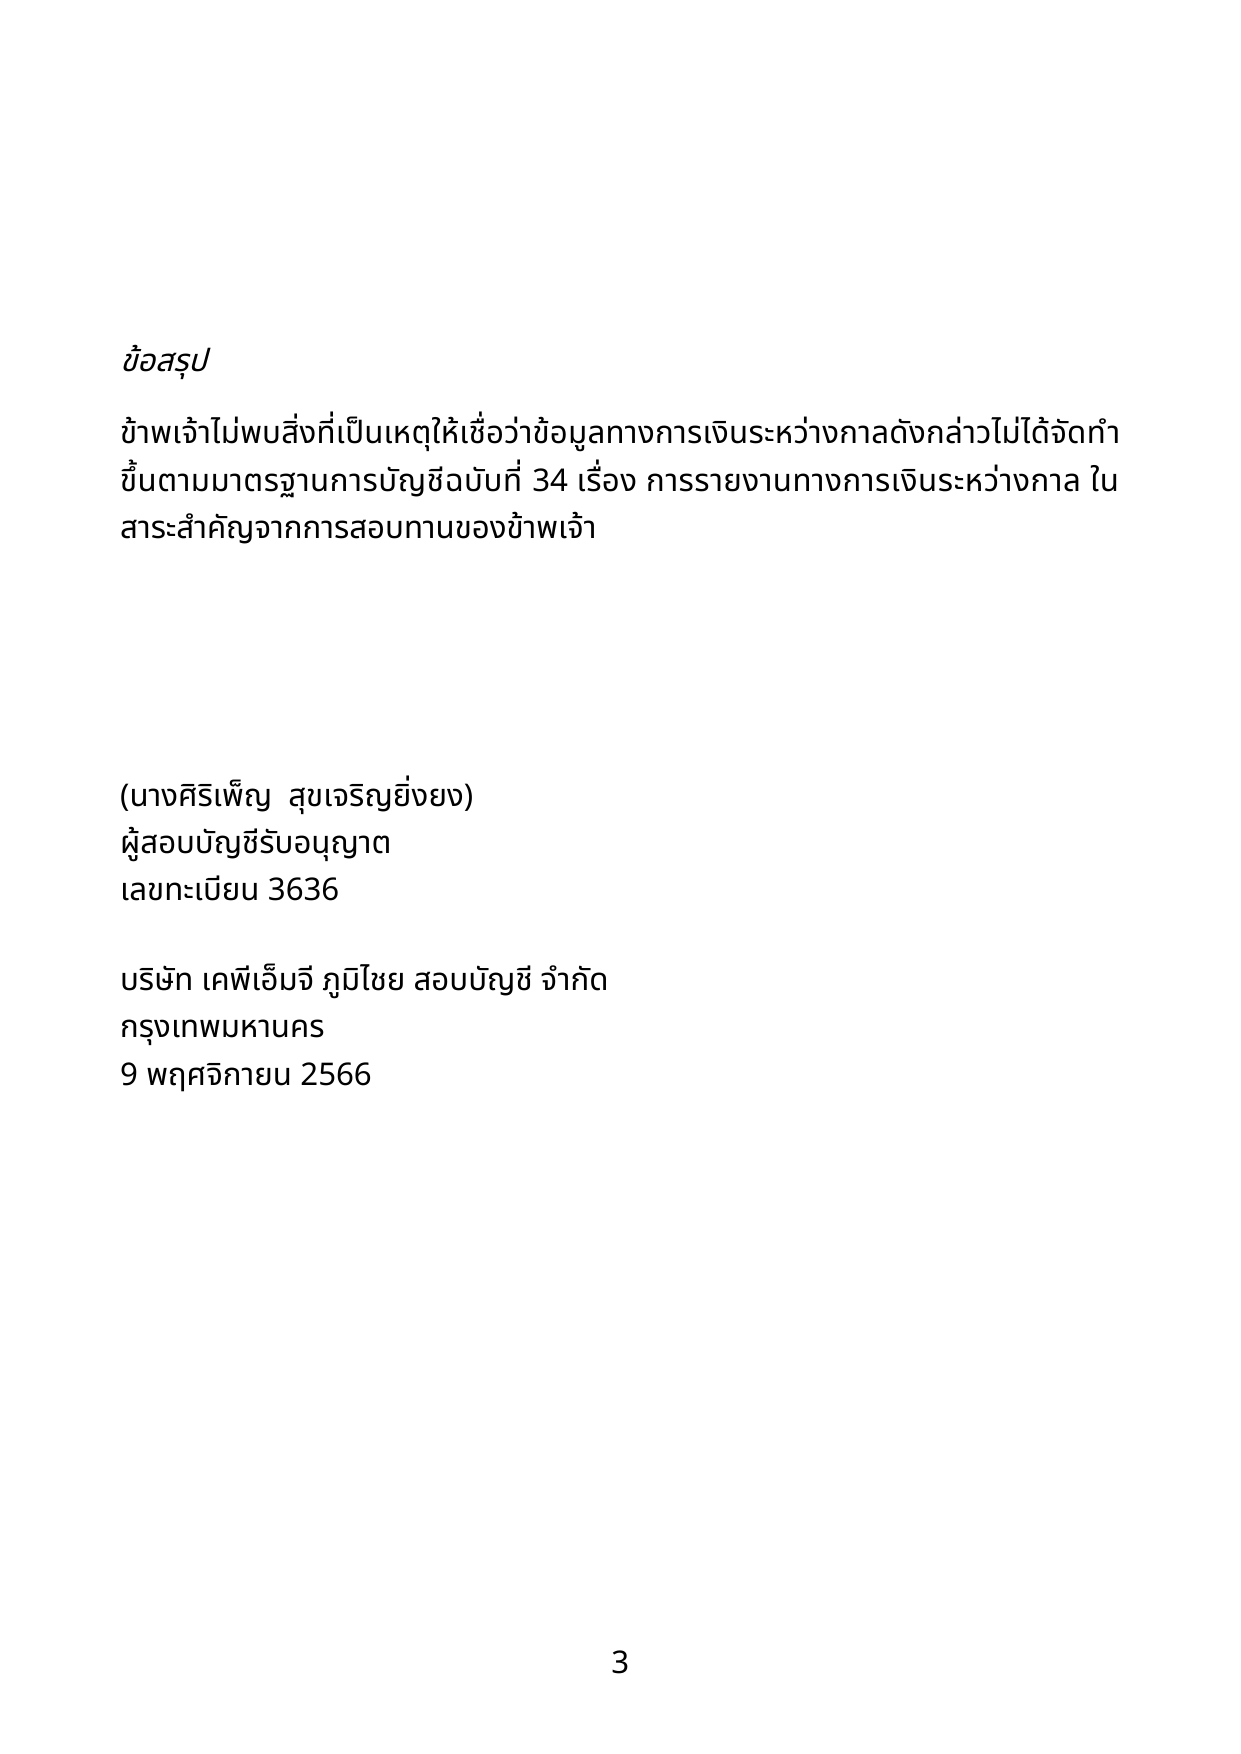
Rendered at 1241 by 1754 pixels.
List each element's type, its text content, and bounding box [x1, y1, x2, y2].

text ข้าพเจ้าไม่พบสิ่งที่เป็นเหตุให้เชื่อว่าข้อมูลทางการเงินระหว่างกาลดังกล่าวไม่ได้จัดทำขึ้นตามมาตรฐานการบัญชีฉบับที่ 34 เรื่อง การรายงานทางการเงินระหว่างกาล ในสาระสำคัญจากการสอบทานของข้าพเจ้า [120, 410, 1120, 552]
text 9 พฤศจิกายน 2566 [120, 1052, 1120, 1099]
text ผู้สอบบัญชีรับอนุญาต [120, 820, 1125, 867]
text บริษัท เคพีเอ็มจี ภูมิไชย สอบบัญชี จำกัด [120, 957, 1125, 1004]
text กรุงเทพมหานคร [120, 1004, 1125, 1052]
text เลขทะเบียน 3636 [120, 867, 1125, 915]
text ข้อสรุป [120, 338, 1120, 385]
text (นางศิริเพ็ญ สุขเจริญยิ่งยง) [120, 773, 1125, 820]
